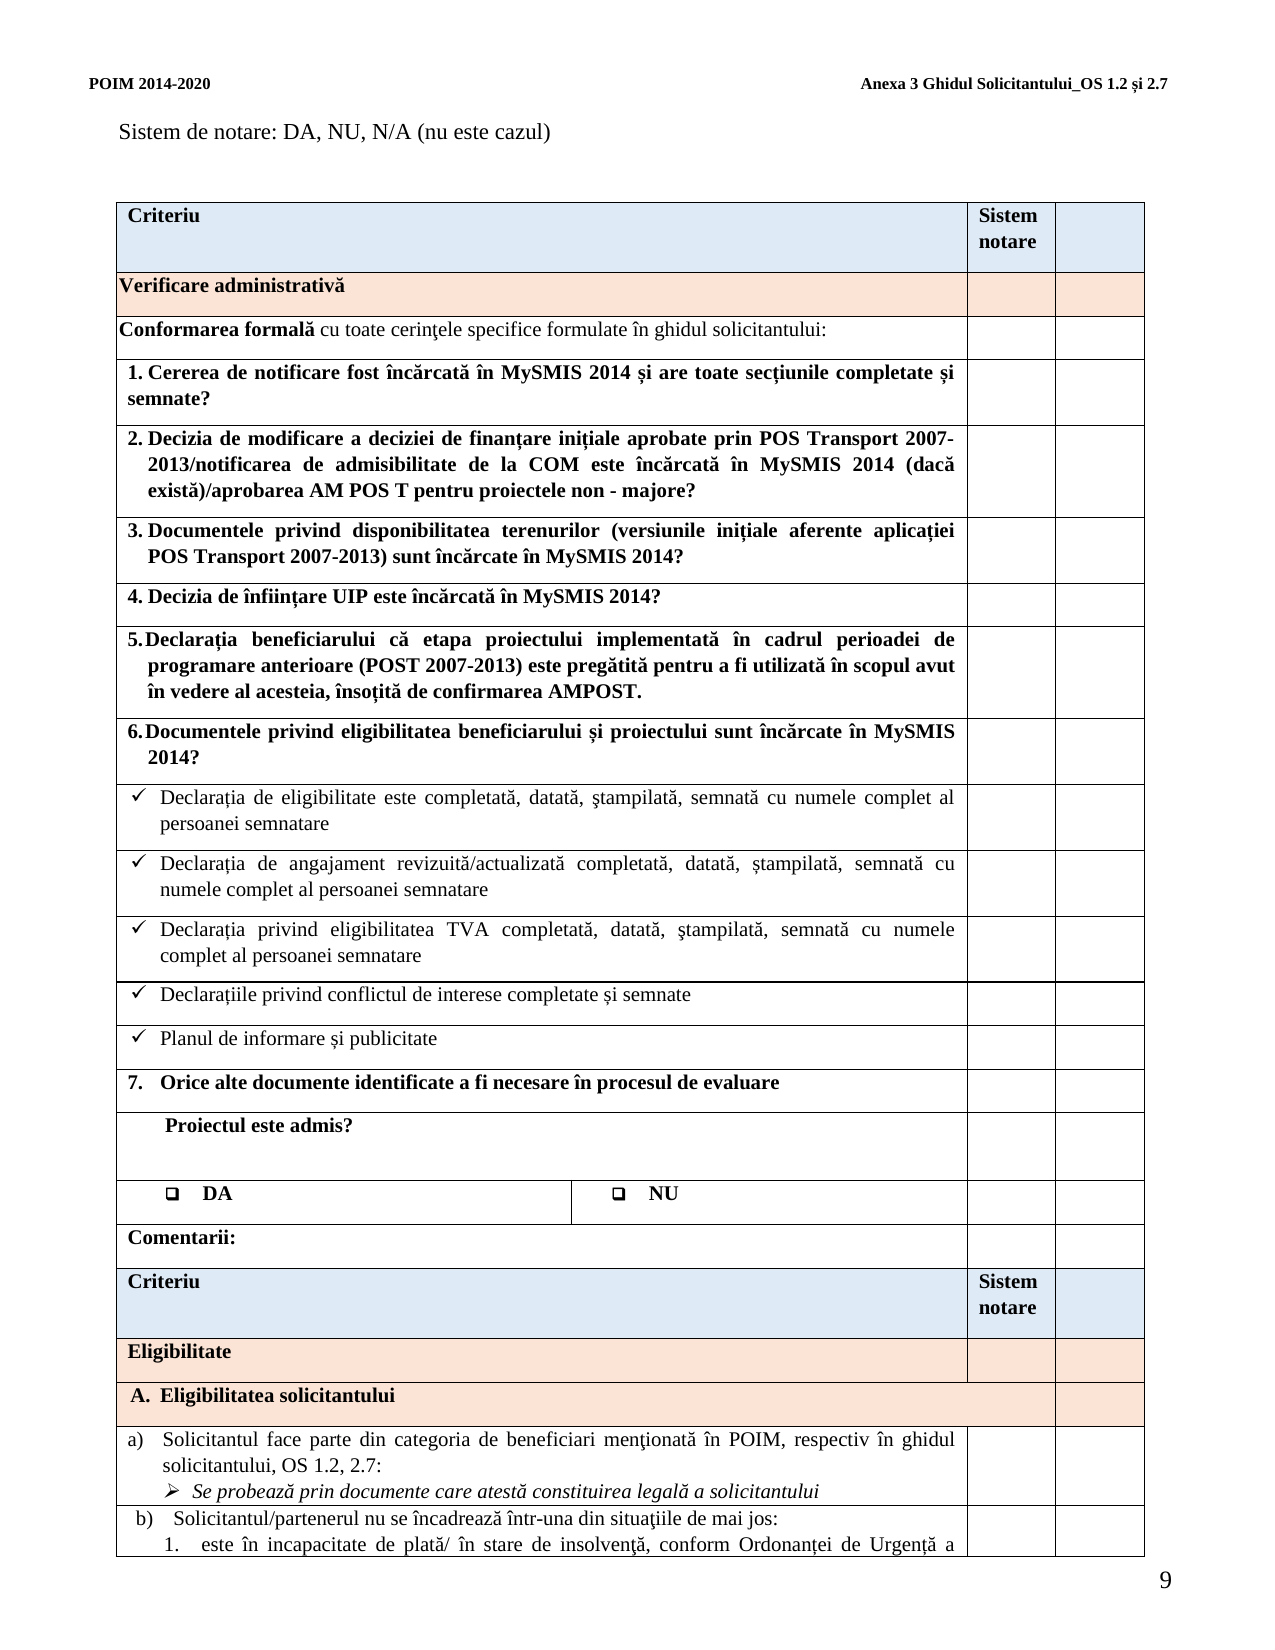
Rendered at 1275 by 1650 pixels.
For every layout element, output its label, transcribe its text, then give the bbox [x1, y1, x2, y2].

table_cell [1056, 426, 1144, 517]
table_cell [1056, 851, 1144, 916]
table_cell [968, 1506, 1055, 1556]
table_cell [968, 584, 1055, 626]
table_cell [968, 518, 1055, 583]
table_cell Conformarea formală cu toate cerinţele specifice formulate în ghidul solicitantului: [117, 317, 967, 359]
table_cell [1056, 983, 1144, 1025]
table_cell Declarația de eligibilitate este completată, datată, ştampilată, semnată cu numele complet al persoanei semnatare [117, 785, 967, 850]
table_cell Proiectul este admis? [117, 1113, 967, 1179]
table_cell [1056, 1070, 1144, 1112]
table_cell Eligibilitate [117, 1339, 967, 1382]
text Sistem de notare: DA, NU, N/A (nu este cazul) [118, 118, 1172, 144]
table_cell [1056, 1181, 1144, 1223]
table_cell [1056, 719, 1144, 784]
table_cell [1056, 273, 1144, 316]
table_cell [1056, 317, 1144, 359]
table_cell [1056, 1427, 1144, 1505]
table_header Sistem notare [968, 203, 1055, 272]
table_cell [968, 983, 1055, 1025]
table_cell [1056, 917, 1144, 981]
table_cell [968, 426, 1055, 517]
table_cell Decizia de înființare UIP este încărcată în MySMIS 2014? [117, 584, 967, 626]
table_cell [968, 360, 1055, 425]
table_cell Documentele privind eligibilitatea beneficiarului și proiectului sunt încărcate în MySMIS 2014? [117, 719, 967, 784]
table_cell [968, 917, 1055, 981]
table_cell [1056, 1339, 1144, 1382]
table_cell [968, 851, 1055, 916]
table_cell Declarațiile privind conflictul de interese completate și semnate [117, 983, 967, 1025]
table_cell [968, 785, 1055, 850]
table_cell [117, 1506, 967, 1556]
table_cell Declarația de angajament revizuită/actualizată completată, datată, ștampilată, semnată cu numele complet al persoanei semnatare [117, 851, 967, 916]
table_cell [968, 273, 1055, 316]
table_cell [1056, 1026, 1144, 1069]
table_cell [968, 1113, 1055, 1179]
table_cell [1056, 1225, 1144, 1268]
table_cell Solicitantul face parte din categoria de beneficiari menţionată în POIM, respectiv în ghidul solicitantului, OS 1.2, 2.7: Se probează prin documente care atestă constituirea legală a solicitantului [117, 1427, 967, 1505]
table_cell Decizia de modificare a deciziei de finanțare inițiale aprobate prin POS Transport 2007-2013/notificarea de admisibilitate de la COM este încărcată în MySMIS 2014 (dacă există)/aprobarea AM POS T pentru proiectele non - majore? [117, 426, 967, 517]
table_cell Comentarii: [117, 1225, 967, 1268]
table_cell [1056, 1506, 1144, 1556]
table_cell [1056, 1113, 1144, 1179]
table_cell [968, 719, 1055, 784]
table_cell [968, 627, 1055, 718]
table_cell Cererea de notificare fost încărcată în MySMIS 2014 și are toate secțiunile completate și semnate? [117, 360, 967, 425]
table_cell Declarația beneficiarului că etapa proiectului implementată în cadrul perioadei de programare anterioare (POST 2007-2013) este pregătită pentru a fi utilizată în scopul avut în vedere al acesteia, însoțită de confirmarea AMPOST. [117, 627, 967, 718]
table_cell [968, 317, 1055, 359]
table_cell Criteriu [117, 1269, 967, 1338]
table_header Criteriu [117, 203, 967, 272]
table_header [1056, 203, 1144, 272]
table_cell [1056, 1269, 1144, 1338]
table_cell [1056, 584, 1144, 626]
table_cell [1056, 785, 1144, 850]
table_cell Planul de informare și publicitate [117, 1026, 967, 1069]
table_cell Verificare administrativă [117, 273, 967, 316]
table_cell Orice alte documente identificate a fi necesare în procesul de evaluare [117, 1070, 967, 1112]
table_cell [1056, 627, 1144, 718]
table_cell [1056, 1383, 1144, 1426]
table_cell [968, 1181, 1055, 1223]
table_cell [1056, 518, 1144, 583]
table_cell NU [572, 1181, 967, 1223]
table_cell DA [117, 1181, 571, 1223]
table_cell Eligibilitatea solicitantului [117, 1383, 1055, 1426]
table_cell [968, 1225, 1055, 1268]
table_cell [1056, 360, 1144, 425]
table_cell [968, 1070, 1055, 1112]
table_cell Sistem notare [968, 1269, 1055, 1338]
table_cell Declarația privind eligibilitatea TVA completată, datată, ştampilată, semnată cu numele complet al persoanei semnatare [117, 917, 967, 981]
table_cell [968, 1427, 1055, 1505]
table_cell Documentele privind disponibilitatea terenurilor (versiunile inițiale aferente aplicației POS Transport 2007-2013) sunt încărcate în MySMIS 2014? [117, 518, 967, 583]
table_cell [968, 1026, 1055, 1069]
table_cell [968, 1339, 1055, 1382]
